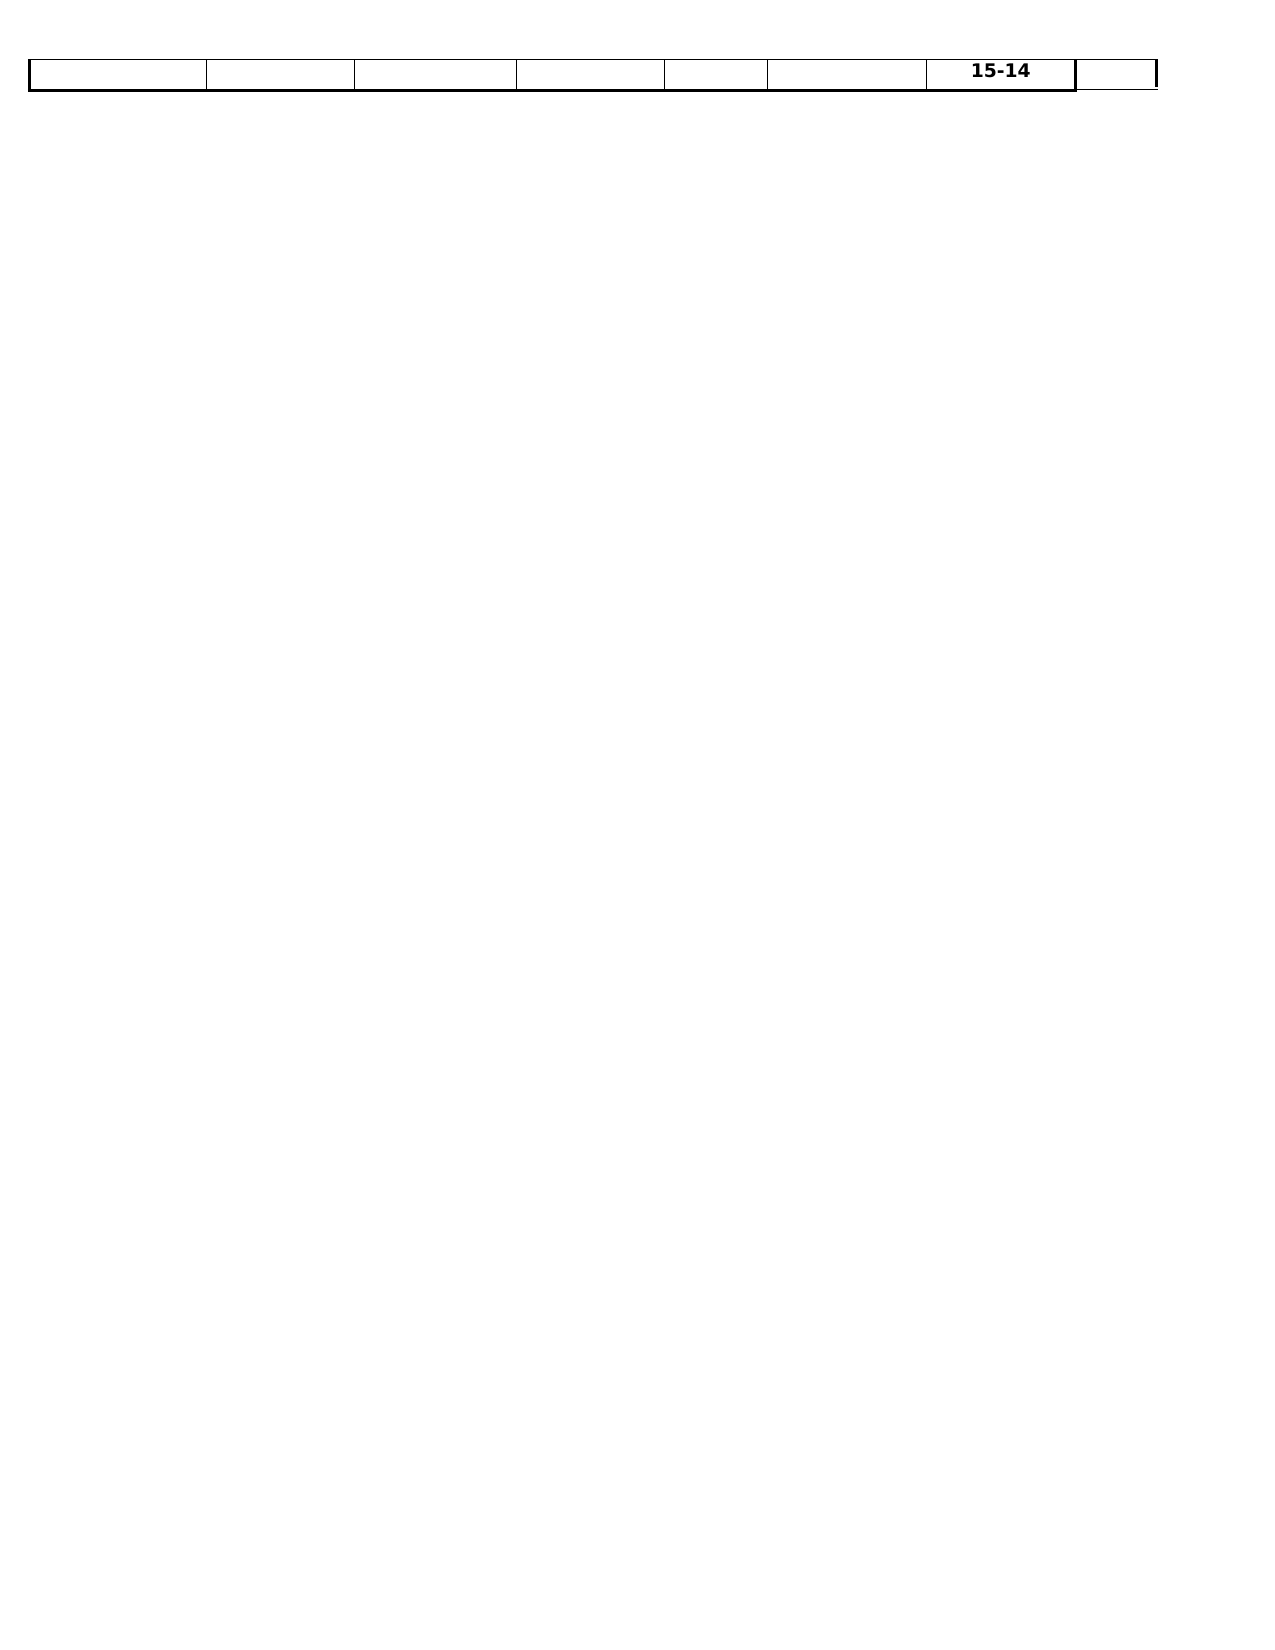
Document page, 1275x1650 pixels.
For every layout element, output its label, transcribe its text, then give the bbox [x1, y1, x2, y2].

table_cell [768, 60, 926, 89]
table_cell [517, 60, 664, 89]
table_cell [31, 60, 206, 89]
table_cell [355, 60, 516, 89]
table_cell 15-14 [927, 60, 1074, 89]
table_cell [665, 60, 767, 89]
table_cell [207, 60, 354, 89]
